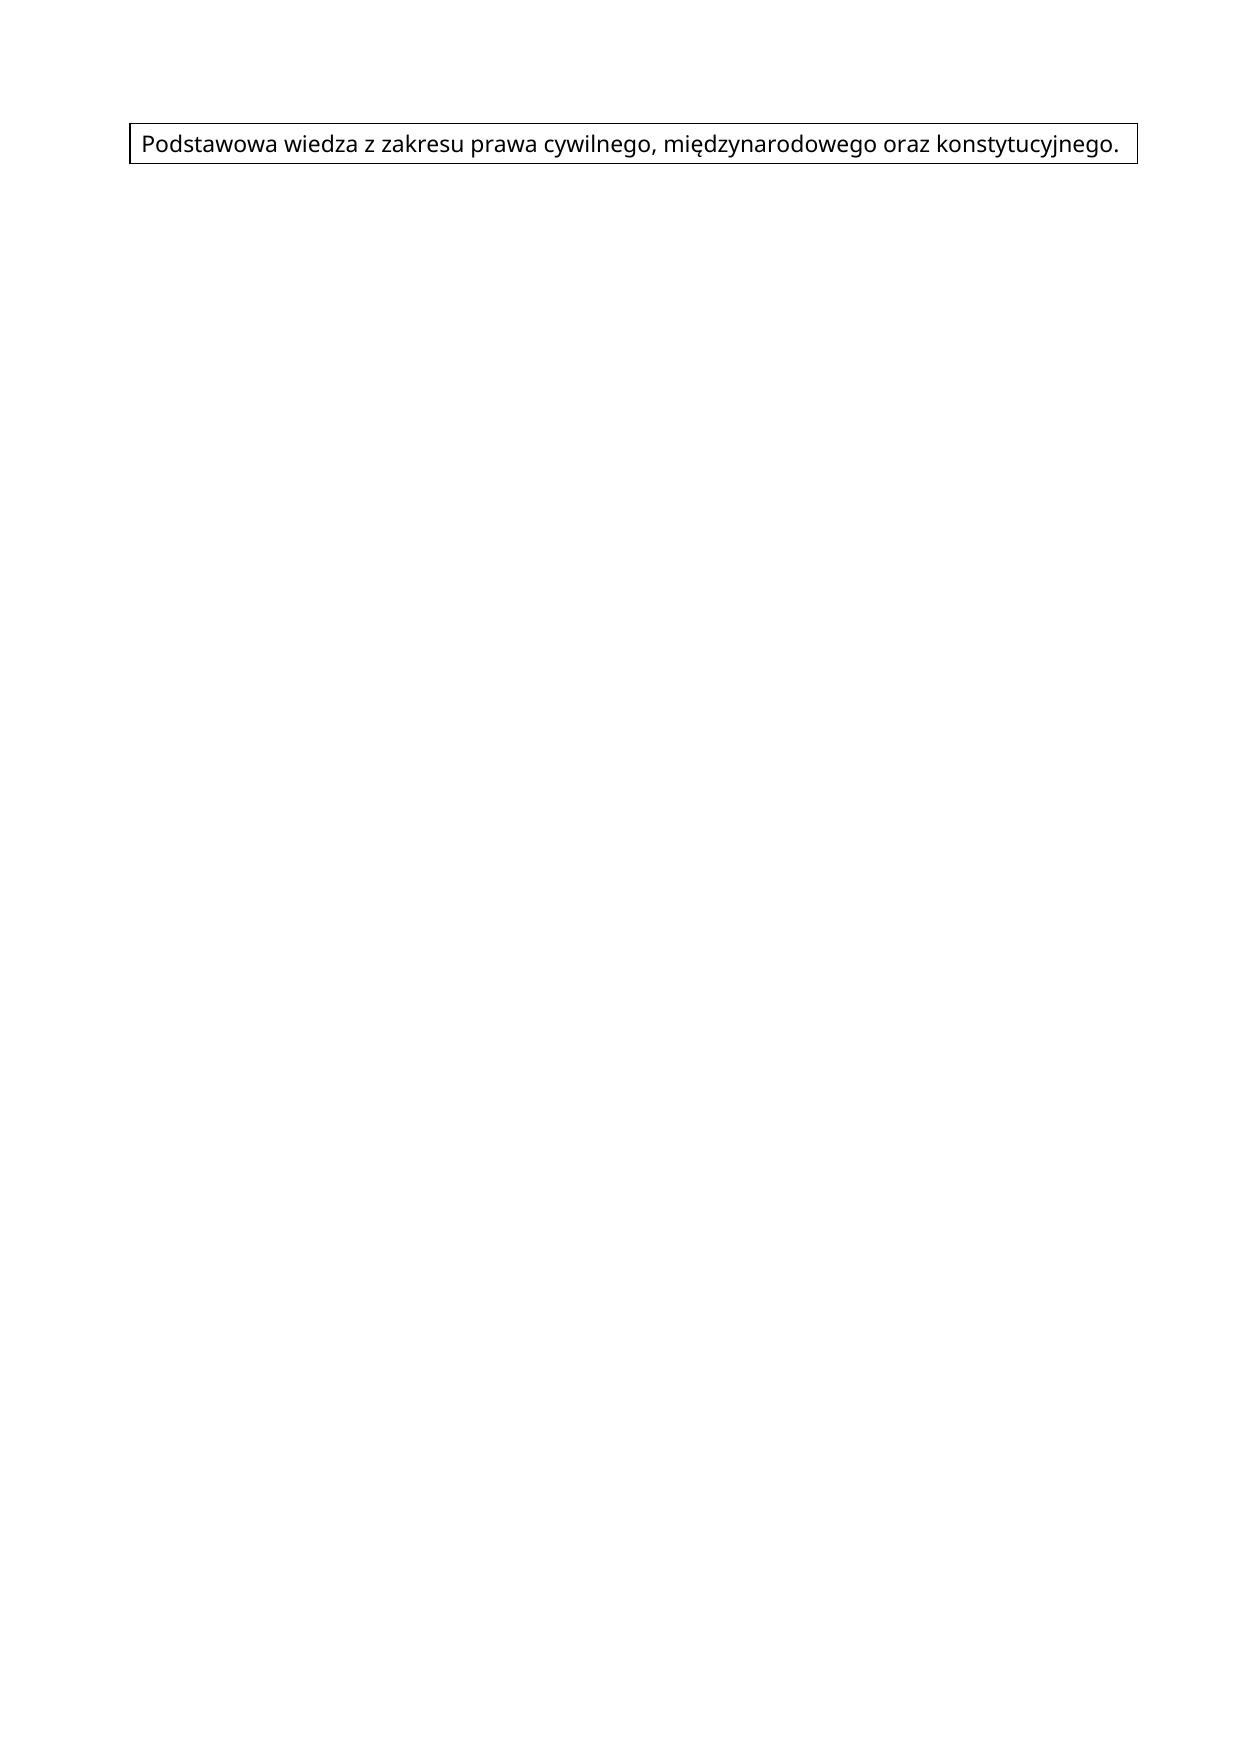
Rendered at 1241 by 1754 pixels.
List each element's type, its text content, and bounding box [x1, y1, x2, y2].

table_header Podstawowa wiedza z zakresu prawa cywilnego, międzynarodowego oraz konstytucyjnego. [131, 124, 1137, 163]
